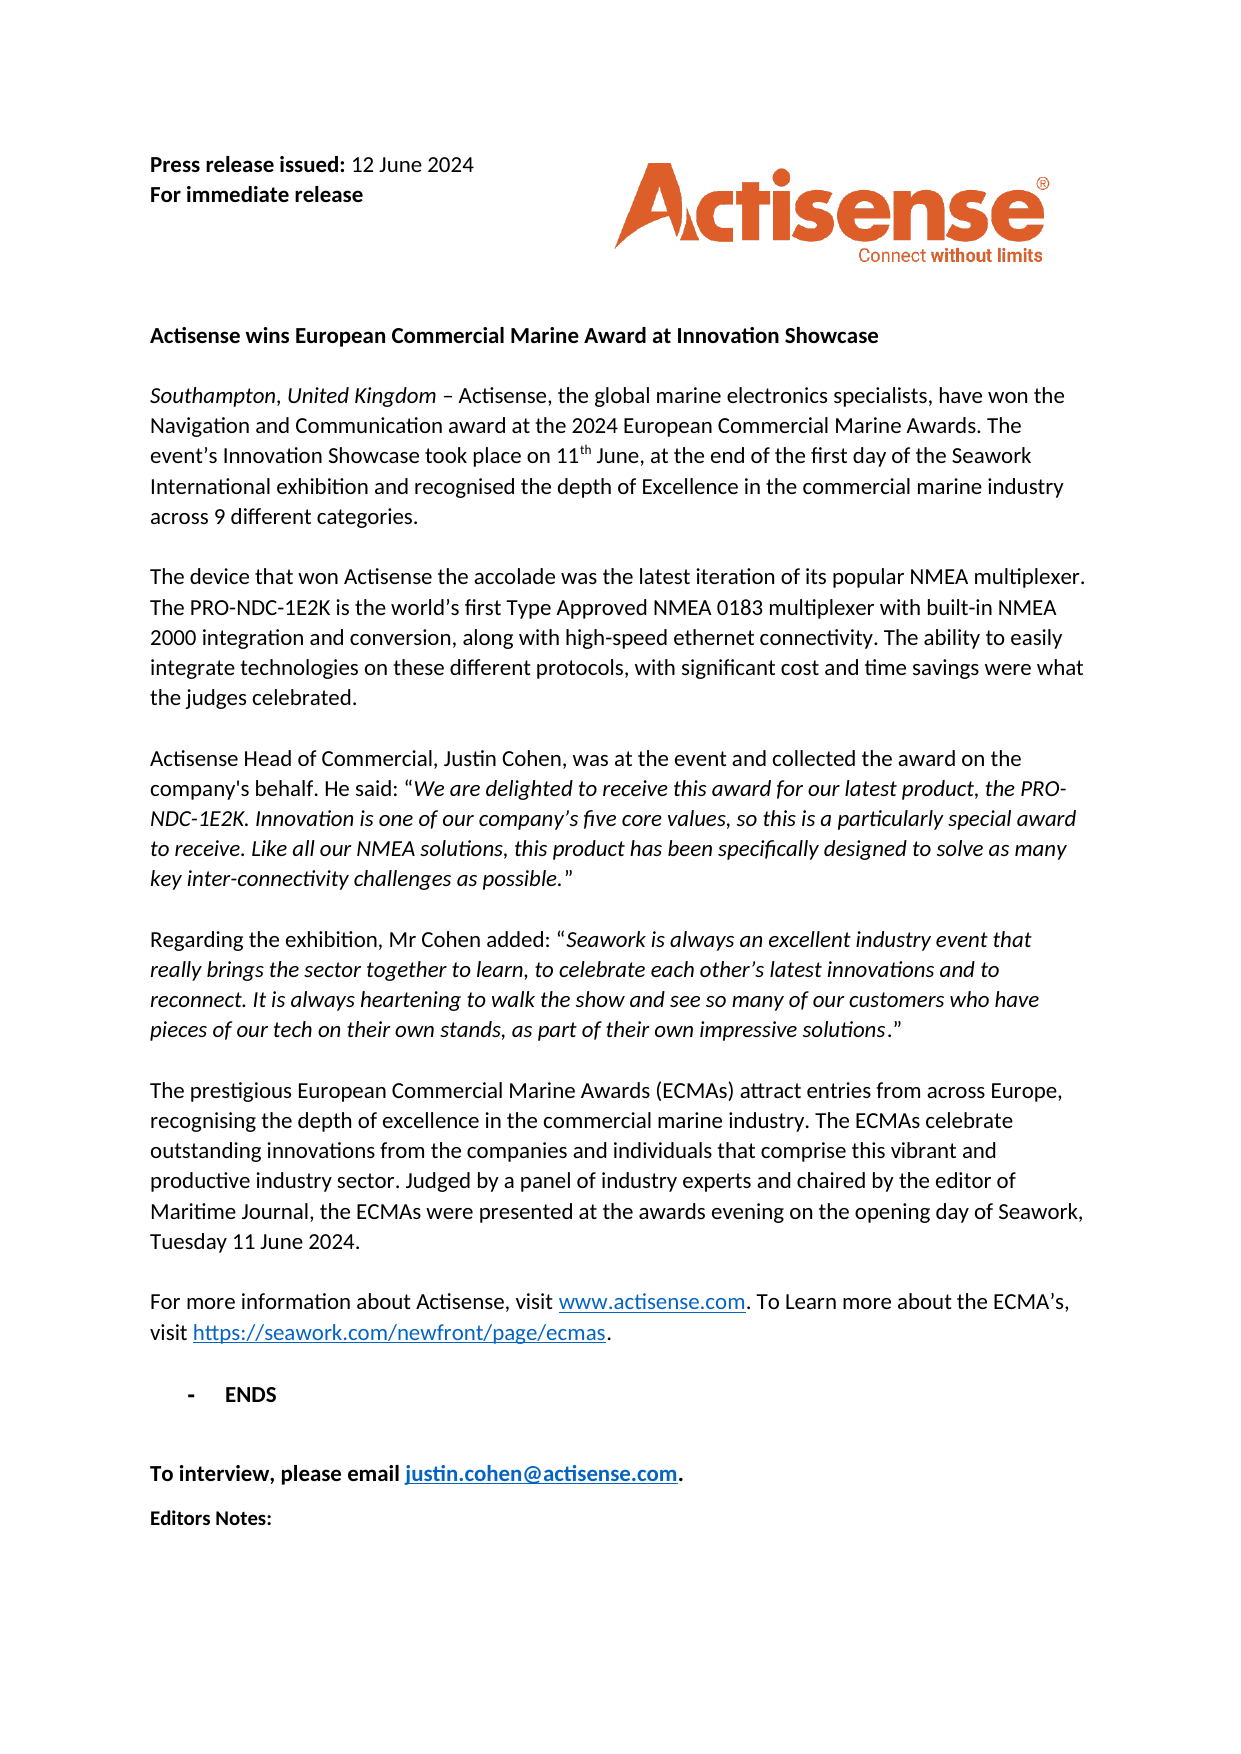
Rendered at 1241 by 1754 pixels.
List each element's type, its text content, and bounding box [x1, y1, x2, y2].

text Editors Notes: [150, 1506, 1090, 1531]
picture [605, 152, 1063, 269]
text Actisense Head of Commercial, Justin Cohen, was at the event and collected the award on the company's behalf. He said: “We are delighted to receive this award for our latest product, the PRO-NDC-1E2K. Innovation is one of our company’s five core values, so this is a particularly special award to receive. Like all our NMEA solutions, this product has been specifically designed to solve as many key inter-connectivity challenges as possible.” [150, 744, 1090, 893]
text Press release issued: 12 June 2024 For immediate release [150, 150, 1090, 208]
text For more information about Actisense, visit www.actisense.com. To Learn more about the ECMA’s, visit https://seawork.com/newfront/page/ecmas. [150, 1287, 1090, 1346]
text The device that won Actisense the accolade was the latest iteration of its popular NMEA multiplexer. The PRO-NDC-1E2K is the world’s first Type Approved NMEA 0183 multiplexer with built-in NMEA 2000 integration and conversion, along with high-speed ethernet connectivity. The ability to easily integrate technologies on these different protocols, with significant cost and time savings were what the judges celebrated. [150, 562, 1090, 711]
text The prestigious European Commercial Marine Awards (ECMAs) attract entries from across Europe, recognising the depth of excellence in the commercial marine industry. The ECMAs celebrate outstanding innovations from the companies and individuals that comprise this vibrant and productive industry sector. Judged by a panel of industry experts and chaired by the editor of Maritime Journal, the ECMAs were presented at the awards evening on the opening day of Seawork, Tuesday 11 June 2024. [150, 1076, 1090, 1255]
text To interview, please email justin.cohen@actisense.com. [150, 1459, 1090, 1487]
text Southampton, United Kingdom – Actisense, the global marine electronics specialists, have won the Navigation and Communication award at the 2024 European Commercial Marine Awards. The event’s Innovation Showcase took place on 11th June, at the end of the first day of the Seawork International exhibition and recognised the depth of Excellence in the commercial marine industry across 9 different categories. [150, 381, 1090, 530]
text Regarding the exhibition, Mr Cohen added: “Seawork is always an excellent industry event that really brings the sector together to learn, to celebrate each other’s latest innovations and to reconnect. It is always heartening to walk the show and see so many of our customers who have pieces of our tech on their own stands, as part of their own impressive solutions.” [150, 925, 1090, 1044]
list ENDS [187, 1378, 1090, 1409]
text Actisense wins European Commercial Marine Award at Innovation Showcase [150, 321, 1090, 349]
